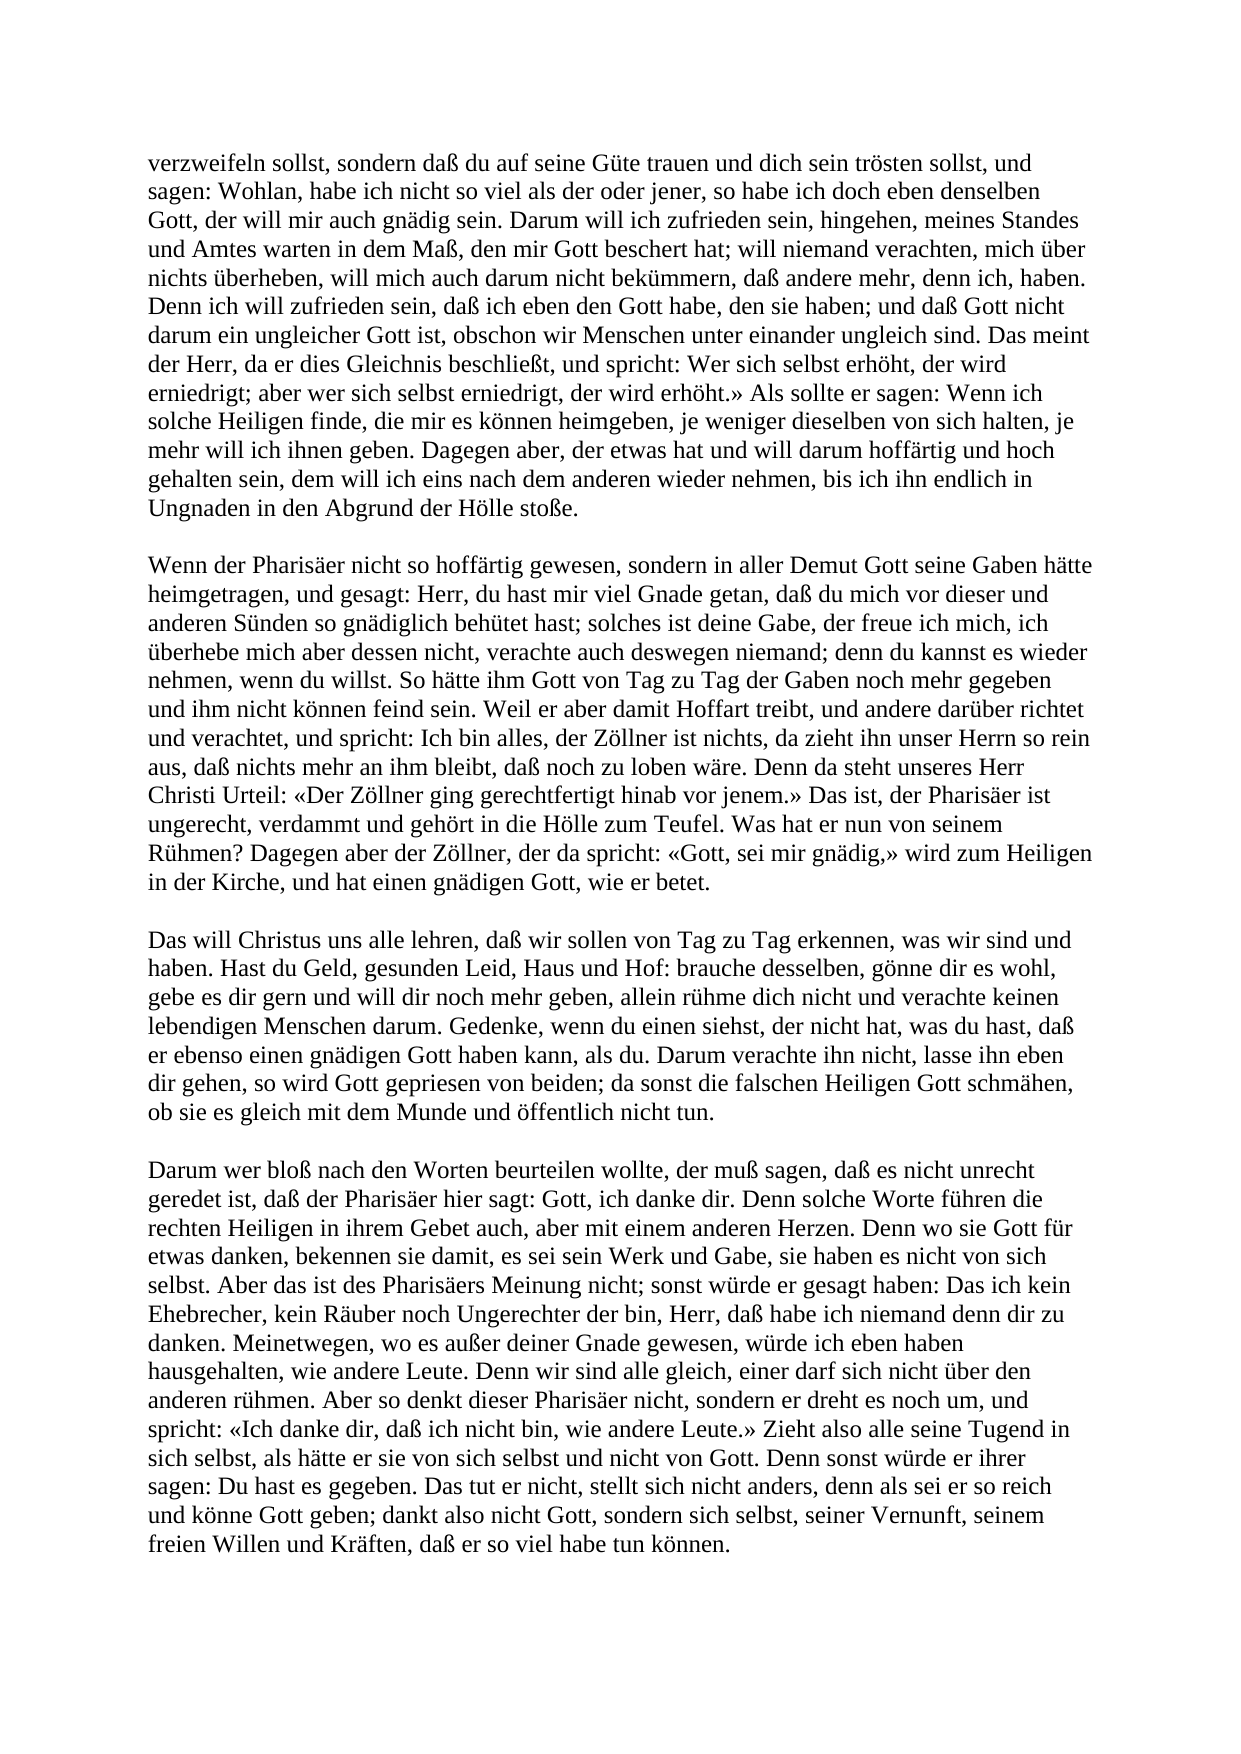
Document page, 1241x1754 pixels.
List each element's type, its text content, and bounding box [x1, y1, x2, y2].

text Das will Christus uns alle lehren, daß wir sollen von Tag zu Tag erkennen, was wir sind und haben. Hast du Geld, gesunden Leid, Haus und Hof: brauche desselben, gönne dir es wohl, gebe es dir gern und will dir noch mehr geben, allein rühme dich nicht und verachte keinen lebendigen Menschen darum. Gedenke, wenn du einen siehst, der nicht hat, was du hast, daß er ebenso einen gnädigen Gott haben kann, als du. Darum verachte ihn nicht, lasse ihn eben dir gehen, so wird Gott gepriesen von beiden; da sonst die falschen Heiligen Gott schmähen, ob sie es gleich mit dem Munde und öffentlich nicht tun. [148, 925, 1093, 1126]
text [148, 148, 1093, 521]
text Darum wer bloß nach den Worten beurteilen wollte, der muß sagen, daß es nicht unrecht geredet ist, daß der Pharisäer hier sagt: Gott, ich danke dir. Denn solche Worte führen die rechten Heiligen in ihrem Gebet auch, aber mit einem anderen Herzen. Denn wo sie Gott für etwas danken, bekennen sie damit, es sei sein Werk und Gabe, sie haben es nicht von sich selbst. Aber das ist des Pharisäers Meinung nicht; sonst würde er gesagt haben: Das ich kein Ehebrecher, kein Räuber noch Ungerechter der bin, Herr, daß habe ich niemand denn dir zu danken. Meinetwegen, wo es außer deiner Gnade gewesen, würde ich eben haben hausgehalten, wie andere Leute. Denn wir sind alle gleich, einer darf sich nicht über den anderen rühmen. Aber so denkt dieser Pharisäer nicht, sondern er dreht es noch um, und spricht: «Ich danke dir, daß ich nicht bin, wie andere Leute.» Zieht also alle seine Tugend in sich selbst, als hätte er sie von sich selbst und nicht von Gott. Denn sonst würde er ihrer sagen: Du hast es gegeben. Das tut er nicht, stellt sich nicht anders, denn als sei er so reich und könne Gott geben; dankt also nicht Gott, sondern sich selbst, seiner Vernunft, seinem freien Willen und Kräften, daß er so viel habe tun können. [148, 1155, 1093, 1558]
text Wenn der Pharisäer nicht so hoffärtig gewesen, sondern in aller Demut Gott seine Gaben hätte heimgetragen, und gesagt: Herr, du hast mir viel Gnade getan, daß du mich vor dieser und anderen Sünden so gnädiglich behütet hast; solches ist deine Gabe, der freue ich mich, ich überhebe mich aber dessen nicht, verachte auch deswegen niemand; denn du kannst es wieder nehmen, wenn du willst. So hätte ihm Gott von Tag zu Tag der Gaben noch mehr gegeben und ihm nicht können feind sein. Weil er aber damit Hoffart treibt, und andere darüber richtet und verachtet, und spricht: Ich bin alles, der Zöllner ist nichts, da zieht ihn unser Herrn so rein aus, daß nichts mehr an ihm bleibt, daß noch zu loben wäre. Denn da steht unseres Herr Christi Urteil: «Der Zöllner ging gerechtfertigt hinab vor jenem.» Das ist, der Pharisäer ist ungerecht, verdammt und gehört in die Hölle zum Teufel. Was hat er nun von seinem Rühmen? Dagegen aber der Zöllner, der da spricht: «Gott, sei mir gnädig,» wird zum Heiligen in der Kirche, und hat einen gnädigen Gott, wie er betet. [148, 551, 1093, 896]
